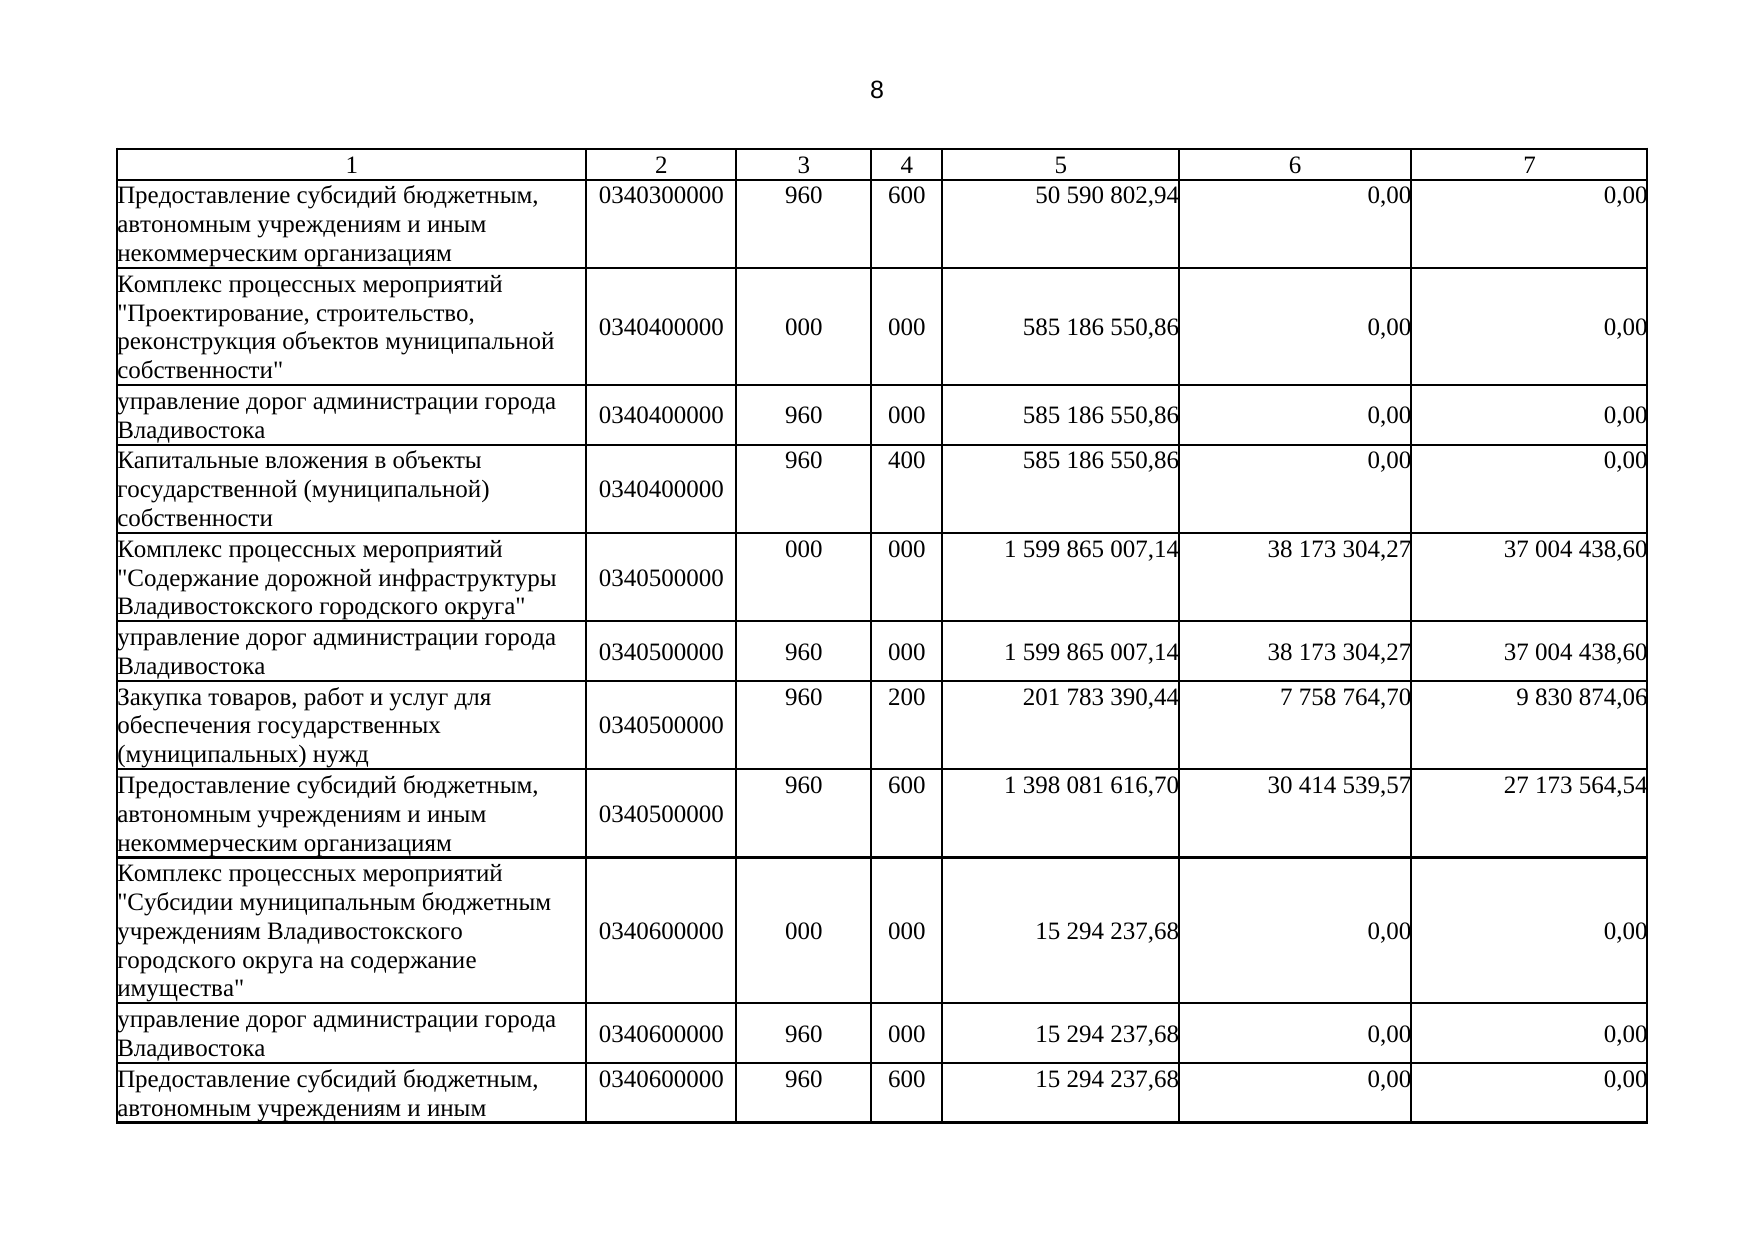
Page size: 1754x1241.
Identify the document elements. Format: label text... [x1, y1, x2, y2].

table_header 3 [737, 150, 870, 178]
table_cell 000 [737, 534, 870, 620]
table_header 4 [872, 150, 941, 178]
table_cell 400 [872, 446, 941, 532]
table_cell 30 414 539,57 [1180, 770, 1410, 856]
table_cell 0340500000 [587, 770, 735, 856]
table_cell 000 [872, 386, 941, 443]
table_cell 38 173 304,27 [1180, 622, 1410, 680]
table_cell 960 [737, 682, 870, 768]
table_cell 1 398 081 616,70 [943, 770, 1178, 856]
table_cell 0340600000 [587, 859, 735, 1002]
table_header 2 [587, 150, 735, 178]
table_cell 0340600000 [587, 1064, 735, 1121]
table_cell 50 590 802,94 [943, 181, 1178, 267]
table_cell Предоставление субсидий бюджетным, автономным учреждениям и иным некоммерческим организациям [118, 770, 585, 856]
table_cell управление дорог администрации города Владивостока [118, 622, 585, 680]
table_cell 0340600000 [587, 1004, 735, 1062]
table_cell 38 173 304,27 [1180, 534, 1410, 620]
table_cell 1 599 865 007,14 [943, 534, 1178, 620]
table_cell 960 [737, 770, 870, 856]
table_cell 0,00 [1412, 446, 1646, 532]
table_cell Предоставление субсидий бюджетным, автономным учреждениям и иным некоммерческим организациям [118, 181, 585, 267]
table_cell 960 [737, 1064, 870, 1121]
table_cell 37 004 438,60 [1412, 534, 1646, 620]
table_cell 000 [737, 859, 870, 1002]
table_cell 600 [872, 181, 941, 267]
table_cell 0340400000 [587, 269, 735, 384]
table_cell 960 [737, 386, 870, 443]
table_cell 0340300000 [587, 181, 735, 267]
table_header 5 [943, 150, 1178, 178]
table_cell 37 004 438,60 [1412, 622, 1646, 680]
table_cell 960 [737, 622, 870, 680]
table_cell 0,00 [1412, 1004, 1646, 1062]
table_cell 0,00 [1180, 1064, 1410, 1121]
table_cell управление дорог администрации города Владивостока [118, 386, 585, 443]
table_cell 0,00 [1180, 859, 1410, 1002]
table_cell 600 [872, 770, 941, 856]
table_cell 0,00 [1180, 386, 1410, 443]
table_cell 000 [872, 859, 941, 1002]
table_cell 0,00 [1412, 269, 1646, 384]
table_cell 0,00 [1412, 181, 1646, 267]
table_cell 0,00 [1412, 386, 1646, 443]
table_cell 600 [872, 1064, 941, 1121]
table_cell 0,00 [1412, 1064, 1646, 1121]
table_header 7 [1412, 150, 1646, 178]
table_cell 585 186 550,86 [943, 269, 1178, 384]
table_cell управление дорог администрации города Владивостока [118, 1004, 585, 1062]
table_cell 0340400000 [587, 386, 735, 443]
table_cell 000 [872, 1004, 941, 1062]
table_cell 0340500000 [587, 682, 735, 768]
table_cell 000 [872, 622, 941, 680]
table_cell Капитальные вложения в объекты государственной (муниципальной) собственности [118, 446, 585, 532]
table_cell 0340400000 [587, 446, 735, 532]
table_cell Комплекс процессных мероприятий "Содержание дорожной инфраструктуры Владивостокского городского округа" [118, 534, 585, 620]
table_cell 1 599 865 007,14 [943, 622, 1178, 680]
table_cell 960 [737, 446, 870, 532]
table_cell 0340500000 [587, 534, 735, 620]
table_cell 0340500000 [587, 622, 735, 680]
table_header 6 [1180, 150, 1410, 178]
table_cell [118, 1064, 585, 1121]
table_cell 15 294 237,68 [943, 859, 1178, 1002]
table_cell 200 [872, 682, 941, 768]
table_cell 0,00 [1180, 269, 1410, 384]
table_cell 960 [737, 1004, 870, 1062]
table_cell Комплекс процессных мероприятий "Субсидии муниципальным бюджетным учреждениям Владивостокского городского округа на содержание имущества" [118, 859, 585, 1002]
table_cell 0,00 [1180, 181, 1410, 267]
table_cell 000 [737, 269, 870, 384]
table_cell 0,00 [1180, 446, 1410, 532]
table_cell 000 [872, 534, 941, 620]
table_cell 000 [872, 269, 941, 384]
table_cell 585 186 550,86 [943, 446, 1178, 532]
table_header 1 [118, 150, 585, 178]
table_cell 0,00 [1412, 859, 1646, 1002]
table_cell Закупка товаров, работ и услуг для обеспечения государственных (муниципальных) нужд [118, 682, 585, 768]
table_cell Комплекс процессных мероприятий "Проектирование, строительство, реконструкция объектов муниципальной собственности" [118, 269, 585, 384]
table_cell 7 758 764,70 [1180, 682, 1410, 768]
table_cell 0,00 [1180, 1004, 1410, 1062]
table_cell 15 294 237,68 [943, 1064, 1178, 1121]
table_cell 27 173 564,54 [1412, 770, 1646, 856]
table_cell 585 186 550,86 [943, 386, 1178, 443]
table_cell 960 [737, 181, 870, 267]
table_cell 201 783 390,44 [943, 682, 1178, 768]
table_cell 9 830 874,06 [1412, 682, 1646, 768]
table_cell 15 294 237,68 [943, 1004, 1178, 1062]
